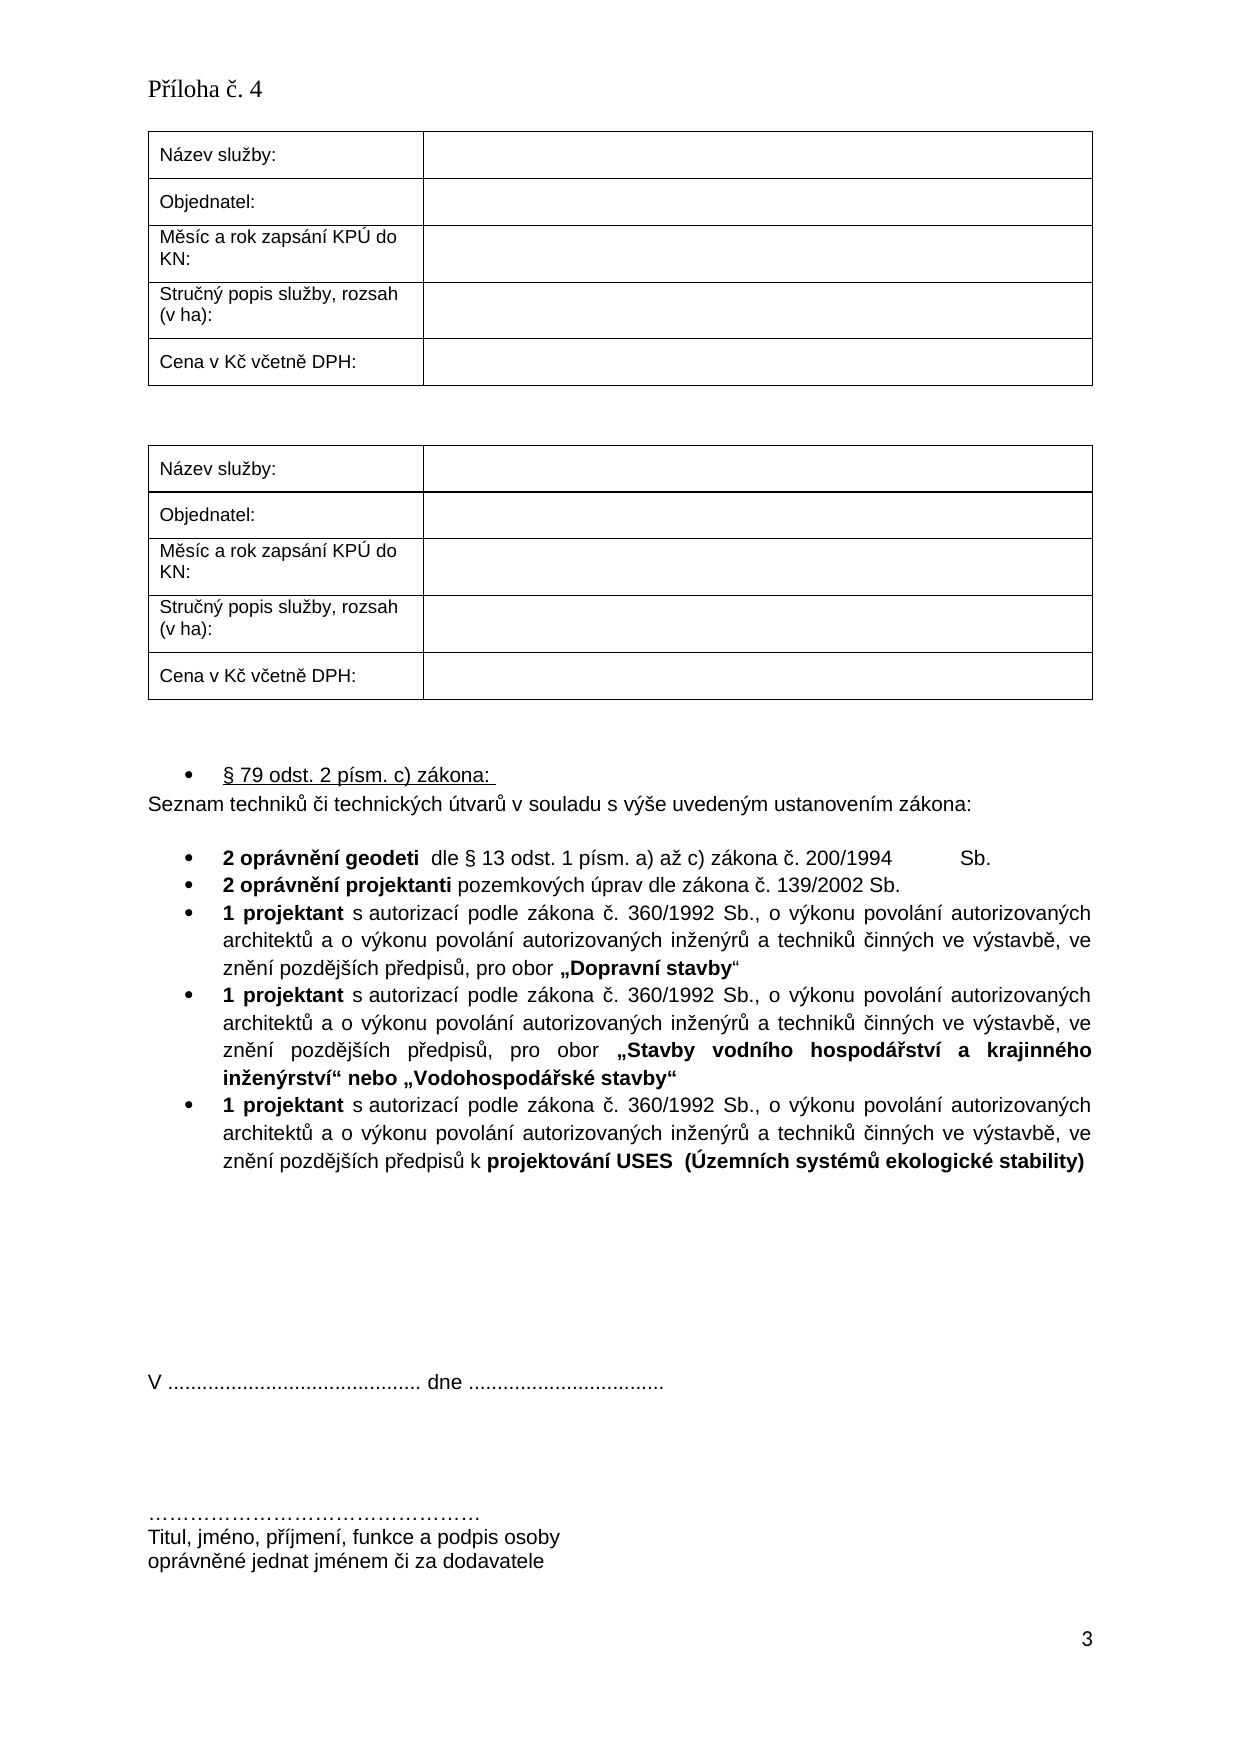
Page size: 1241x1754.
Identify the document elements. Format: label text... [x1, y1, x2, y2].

table_cell Měsíc a rok zapsání KPÚ do KN: [149, 226, 423, 282]
table_cell [424, 596, 1092, 652]
text ………………………………………… [148, 1501, 1093, 1524]
table_cell Stručný popis služby, rozsah (v ha): [149, 283, 423, 338]
table_cell [424, 493, 1092, 538]
list § 79 odst. 2 písm. c) zákona: [185, 758, 1093, 787]
table_cell Objednatel: [149, 179, 423, 225]
table_cell [424, 179, 1092, 225]
table_header [424, 132, 1092, 178]
list 1 projektant s autorizací podle zákona č. 360/1992 Sb., o výkonu povolání autorizovaných architektů a o výkonu povolání autorizovaných inženýrů a techniků činných ve výstavbě, ve znění pozdějších předpisů, pro obor „Dopravní stavby“ [185, 901, 1093, 980]
table_cell Cena v Kč včetně DPH: [149, 339, 423, 385]
table_cell [424, 339, 1092, 385]
text V ............................................ dne .................................. [148, 1370, 1093, 1394]
table_cell [424, 226, 1092, 282]
table_header Název služby: [149, 446, 423, 491]
table_cell [424, 283, 1092, 338]
list 2 oprávnění geodeti dle § 13 odst. 1 písm. a) až c) zákona č. 200/1994 Sb. [185, 845, 1093, 869]
table_header [424, 446, 1092, 491]
table_cell [424, 653, 1092, 698]
list 1 projektant s autorizací podle zákona č. 360/1992 Sb., o výkonu povolání autorizovaných architektů a o výkonu povolání autorizovaných inženýrů a techniků činných ve výstavbě, ve znění pozdějších předpisů, pro obor „Stavby vodního hospodářství a krajinného inženýrství“ nebo „Vodohospodářské stavby“ [185, 983, 1093, 1090]
text Titul, jméno, příjmení, funkce a podpis osoby [148, 1524, 1093, 1548]
table_cell Měsíc a rok zapsání KPÚ do KN: [149, 539, 423, 595]
list 1 projektant s autorizací podle zákona č. 360/1992 Sb., o výkonu povolání autorizovaných architektů a o výkonu povolání autorizovaných inženýrů a techniků činných ve výstavbě, ve znění pozdějších předpisů k projektování USES (Územních systémů ekologické stability) [185, 1093, 1093, 1172]
table_cell Cena v Kč včetně DPH: [149, 653, 423, 698]
text Seznam techniků či technických útvarů v souladu s výše uvedeným ustanovením zákona: [148, 787, 1093, 816]
table_header Název služby: [149, 132, 423, 178]
list 2 oprávnění projektanti pozemkových úprav dle zákona č. 139/2002 Sb. [185, 873, 1093, 897]
text oprávněné jednat jménem či za dodavatele [148, 1548, 1093, 1572]
table_cell Stručný popis služby, rozsah (v ha): [149, 596, 423, 652]
table_cell Objednatel: [149, 493, 423, 538]
table_cell [424, 539, 1092, 595]
